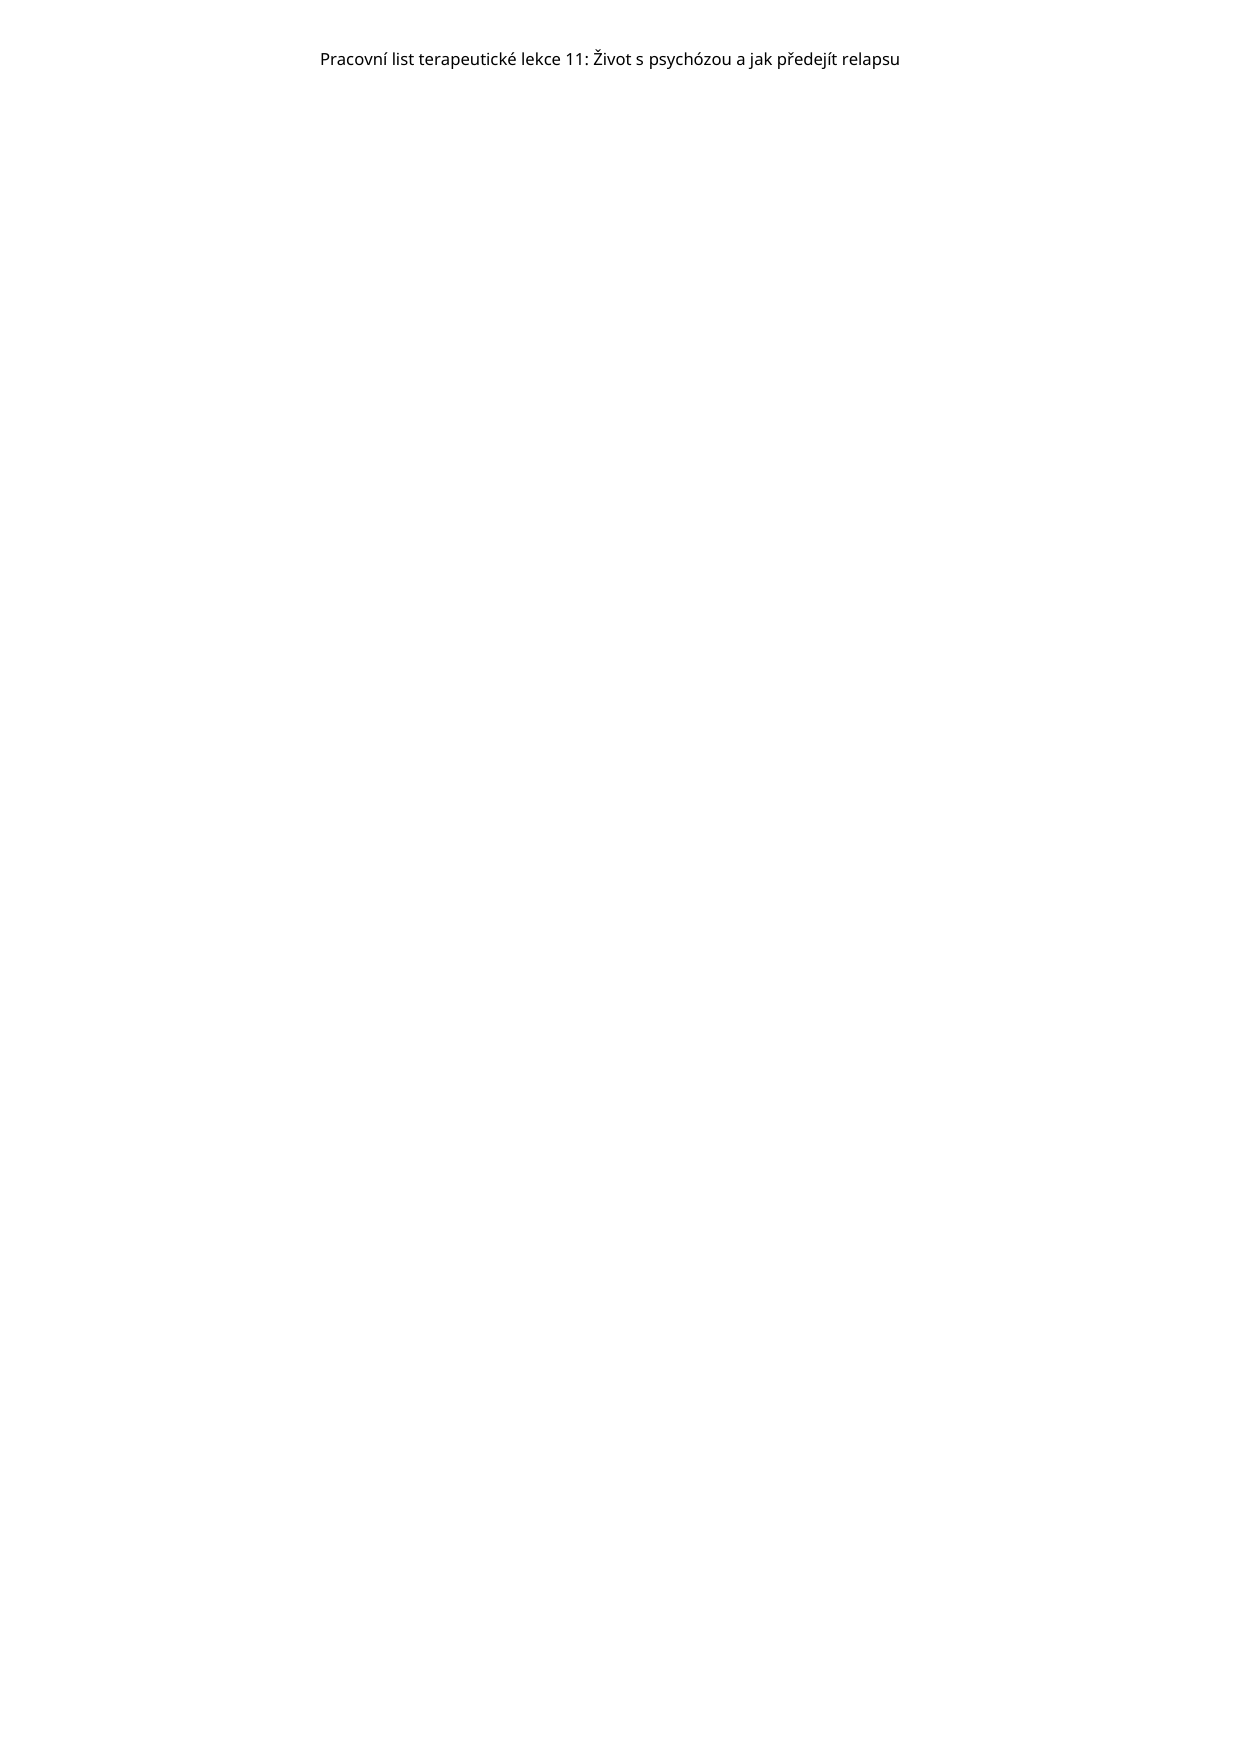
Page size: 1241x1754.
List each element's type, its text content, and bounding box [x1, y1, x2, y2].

text Pracovní list terapeutické lekce 11: Život s psychózou a jak předejít relapsu [48, 48, 1172, 71]
